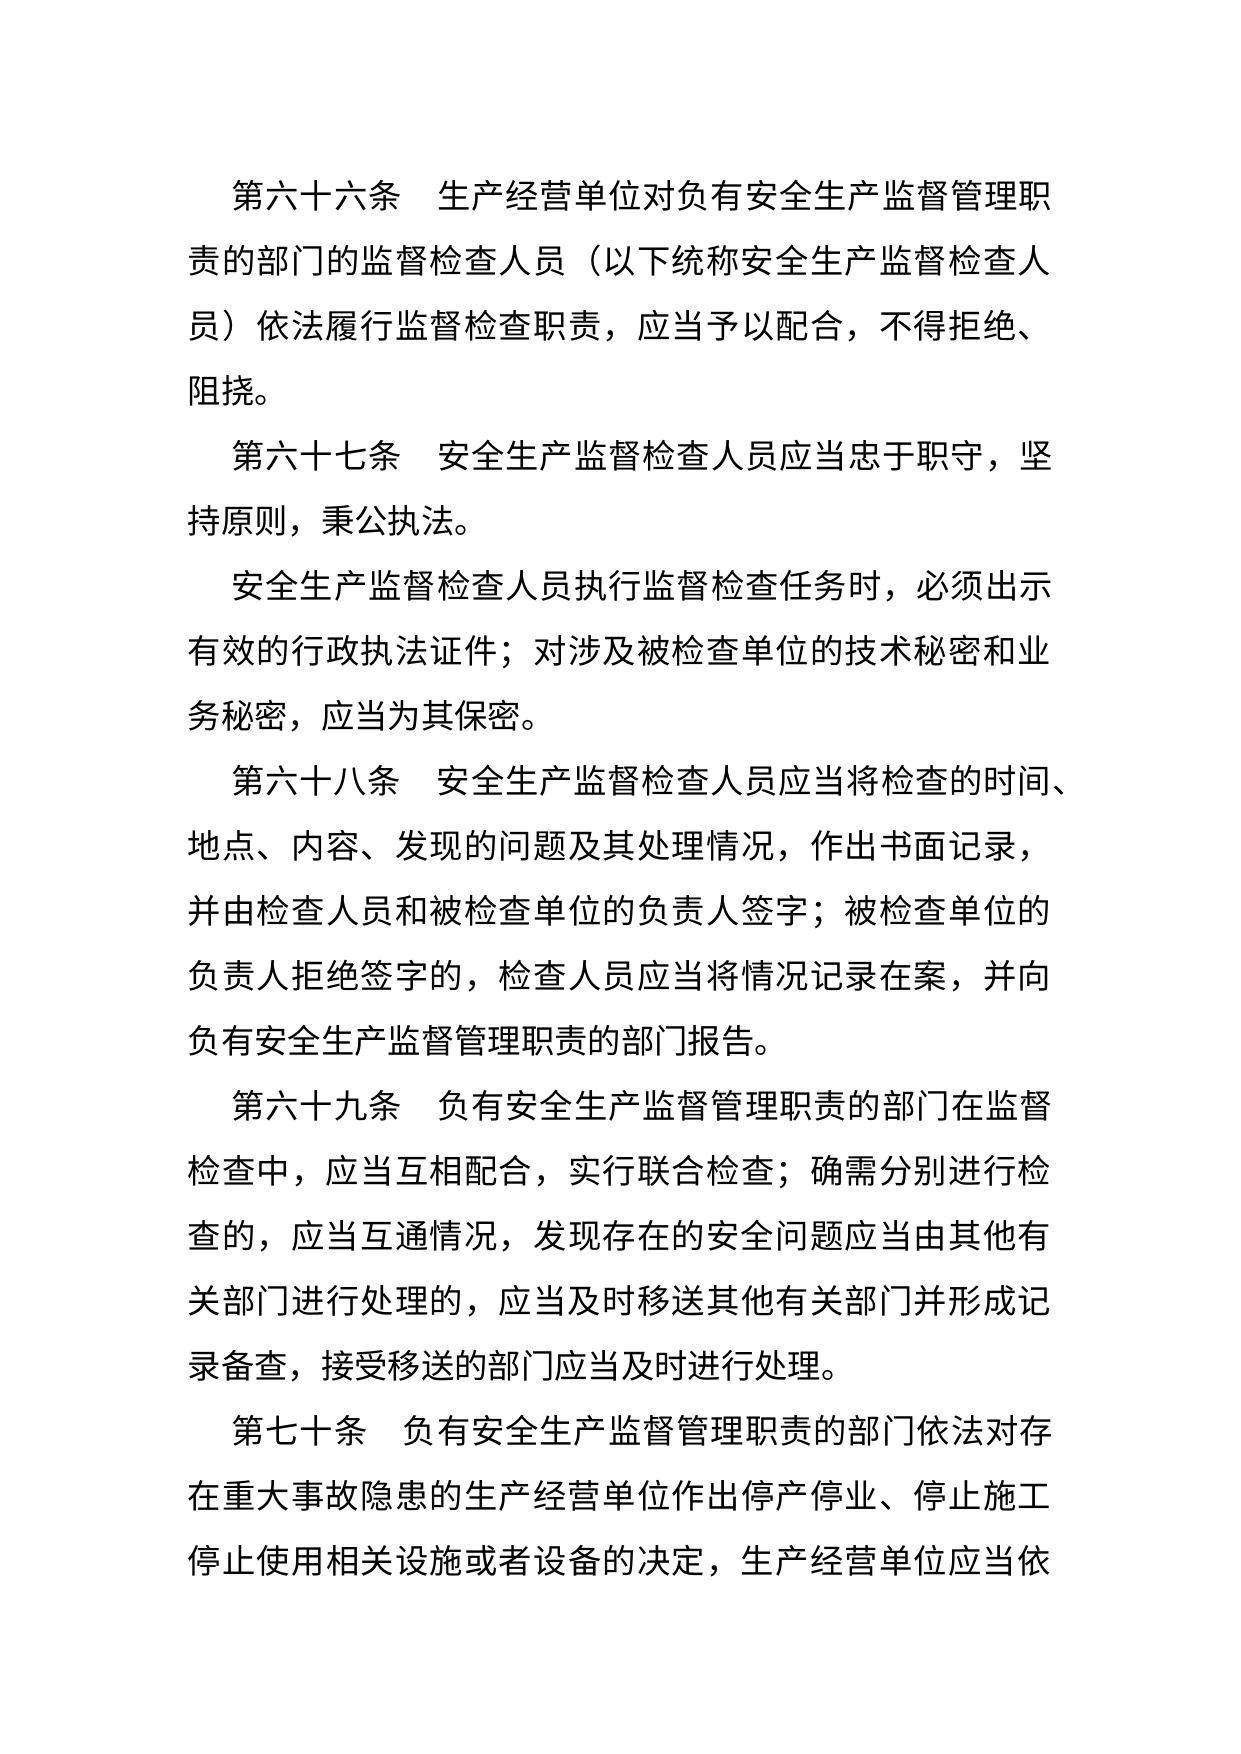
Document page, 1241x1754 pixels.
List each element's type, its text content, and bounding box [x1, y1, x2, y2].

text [187, 1397, 1053, 1592]
text 第六十九条 负有安全生产监督管理职责的部门在监督检查中，应当互相配合，实行联合检查；确需分别进行检查的，应当互通情况，发现存在的安全问题应当由其他有关部门进行处理的，应当及时移送其他有关部门并形成记录备查，接受移送的部门应当及时进行处理。 [187, 1072, 1053, 1397]
text 第六十七条 安全生产监督检查人员应当忠于职守，坚持原则，秉公执法。 [187, 422, 1053, 552]
text 第六十八条 安全生产监督检查人员应当将检查的时间、地点、内容、发现的问题及其处理情况，作出书面记录，并由检查人员和被检查单位的负责人签字；被检查单位的负责人拒绝签字的，检查人员应当将情况记录在案，并向负有安全生产监督管理职责的部门报告。 [187, 747, 1053, 1072]
text 第六十六条 生产经营单位对负有安全生产监督管理职责的部门的监督检查人员（以下统称安全生产监督检查人员）依法履行监督检查职责，应当予以配合，不得拒绝、阻挠。 [187, 162, 1053, 422]
text 安全生产监督检查人员执行监督检查任务时，必须出示有效的行政执法证件；对涉及被检查单位的技术秘密和业务秘密，应当为其保密。 [187, 552, 1053, 747]
